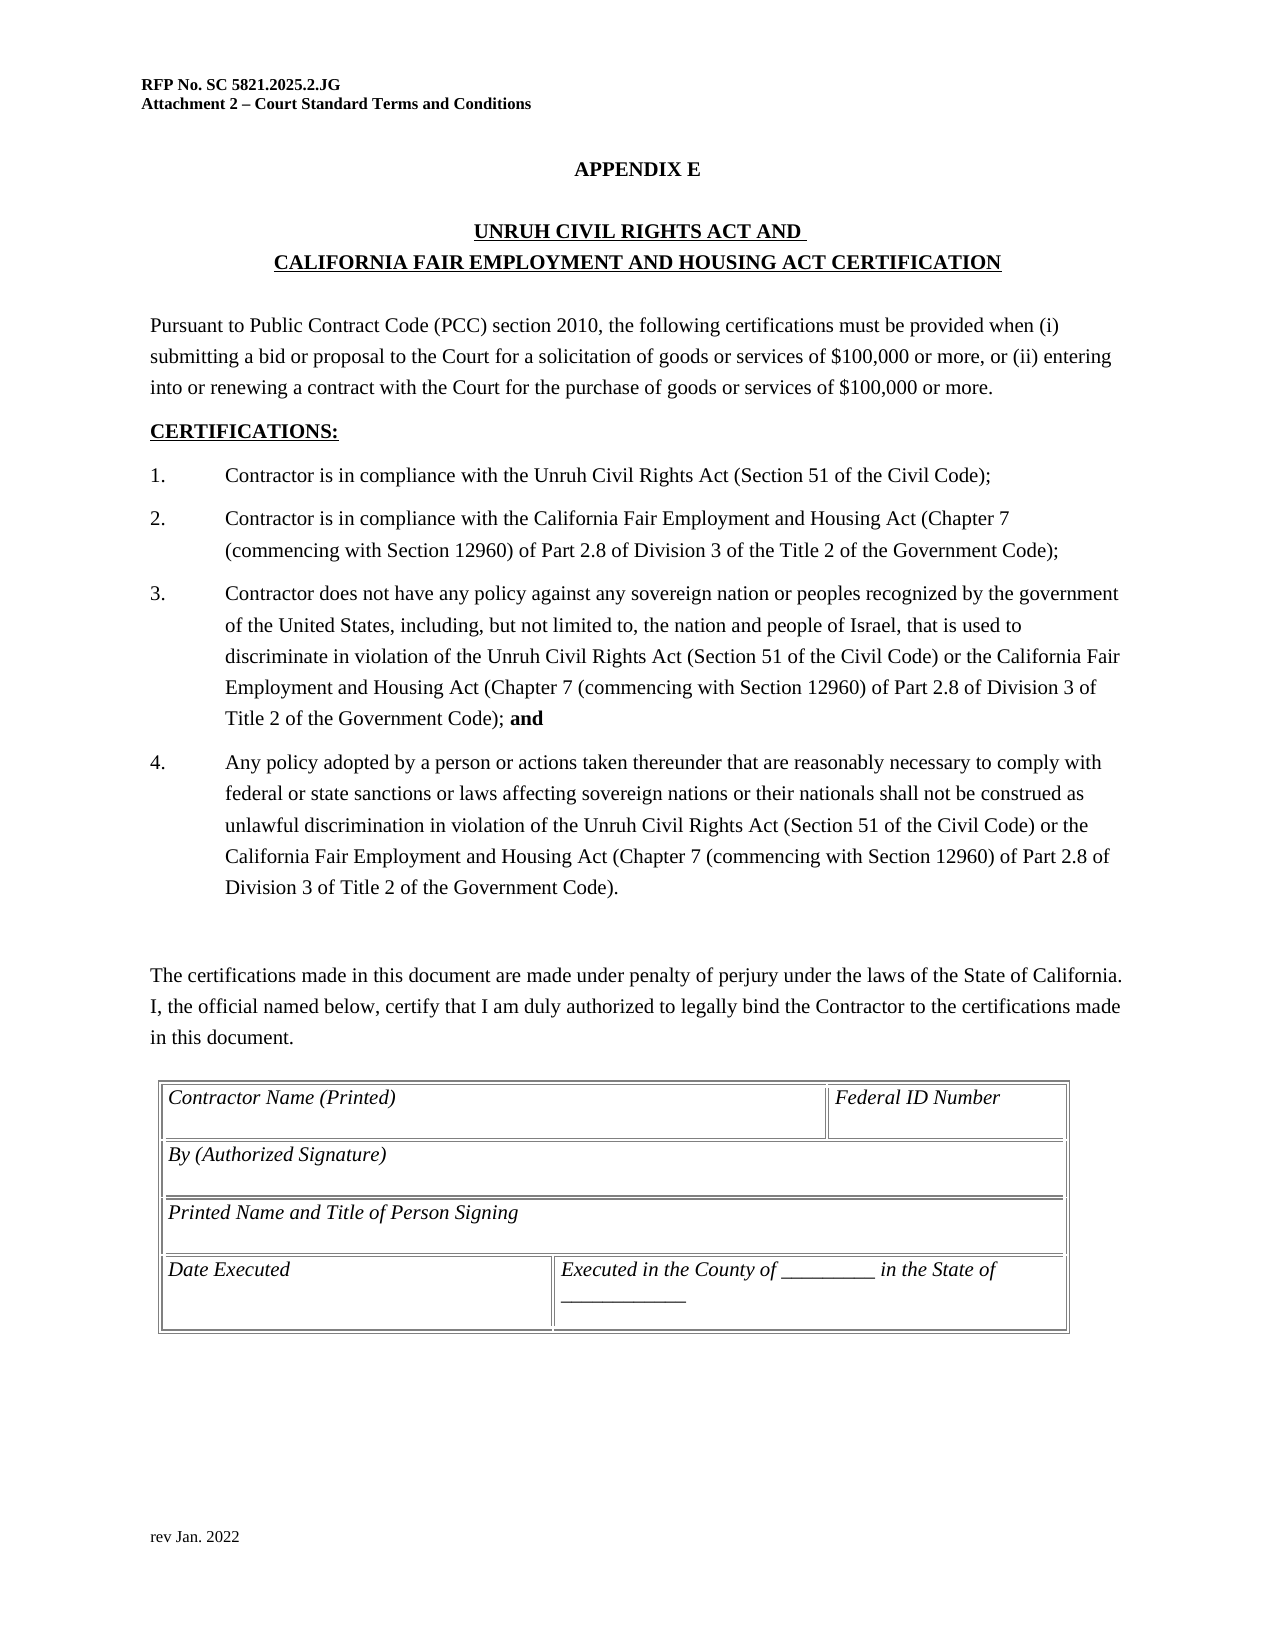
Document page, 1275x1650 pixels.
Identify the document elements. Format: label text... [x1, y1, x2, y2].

text Pursuant to Public Contract Code (PCC) section 2010, the following certifications must be provided when (i) submitting a bid or proposal to the Court for a solicitation of goods or services of $100,000 or more, or (ii) entering into or renewing a contract with the Court for the purchase of goods or services of $100,000 or more. [150, 305, 1125, 399]
table_header Contractor Name (Printed) [160, 1082, 827, 1138]
table_cell Date Executed [160, 1253, 553, 1329]
table_cell By (Authorized Signature) [160, 1138, 1068, 1195]
text 4. Any policy adopted by a person or actions taken thereunder that are reasonably necessary to comply with federal or state sanctions or laws affecting sovereign nations or their nationals shall not be construed as unlawful discrimination in violation of the Unruh Civil Rights Act (Section 51 of the Civil Code) or the California Fair Employment and Housing Act (Chapter 7 (commencing with Section 12960) of Part 2.8 of Division 3 of Title 2 of the Government Code). [150, 743, 1125, 899]
text CALIFORNIA FAIR EMPLOYMENT AND HOUSING ACT CERTIFICATION [150, 243, 1125, 274]
text 2. Contractor is in compliance with the California Fair Employment and Housing Act (Chapter 7 (commencing with Section 12960) of Part 2.8 of Division 3 of the Title 2 of the Government Code); [150, 499, 1125, 562]
text 3. Contractor does not have any policy against any sovereign nation or peoples recognized by the government of the United States, including, but not limited to, the nation and people of Israel, that is used to discriminate in violation of the Unruh Civil Rights Act (Section 51 of the Civil Code) or the California Fair Employment and Housing Act (Chapter 7 (commencing with Section 12960) of Part 2.8 of Division 3 of Title 2 of the Government Code); and [150, 574, 1125, 730]
subtitle APPENDIX E [150, 150, 1125, 181]
text CERTIFICATIONS: [150, 412, 1125, 443]
table_header Federal ID Number [827, 1085, 1066, 1138]
text The certifications made in this document are made under penalty of perjury under the laws of the State of California. I, the official named below, certify that I am duly authorized to legally bind the Contractor to the certifications made in this document. [150, 955, 1125, 1049]
table_cell Executed in the County of _________ in the State of ____________ [553, 1253, 1068, 1329]
text 1. Contractor is in compliance with the Unruh Civil Rights Act (Section 51 of the Civil Code); [150, 455, 1125, 487]
table_cell Printed Name and Title of Person Signing [160, 1195, 1068, 1252]
text UNRUH CIVIL RIGHTS ACT AND [150, 212, 1125, 243]
